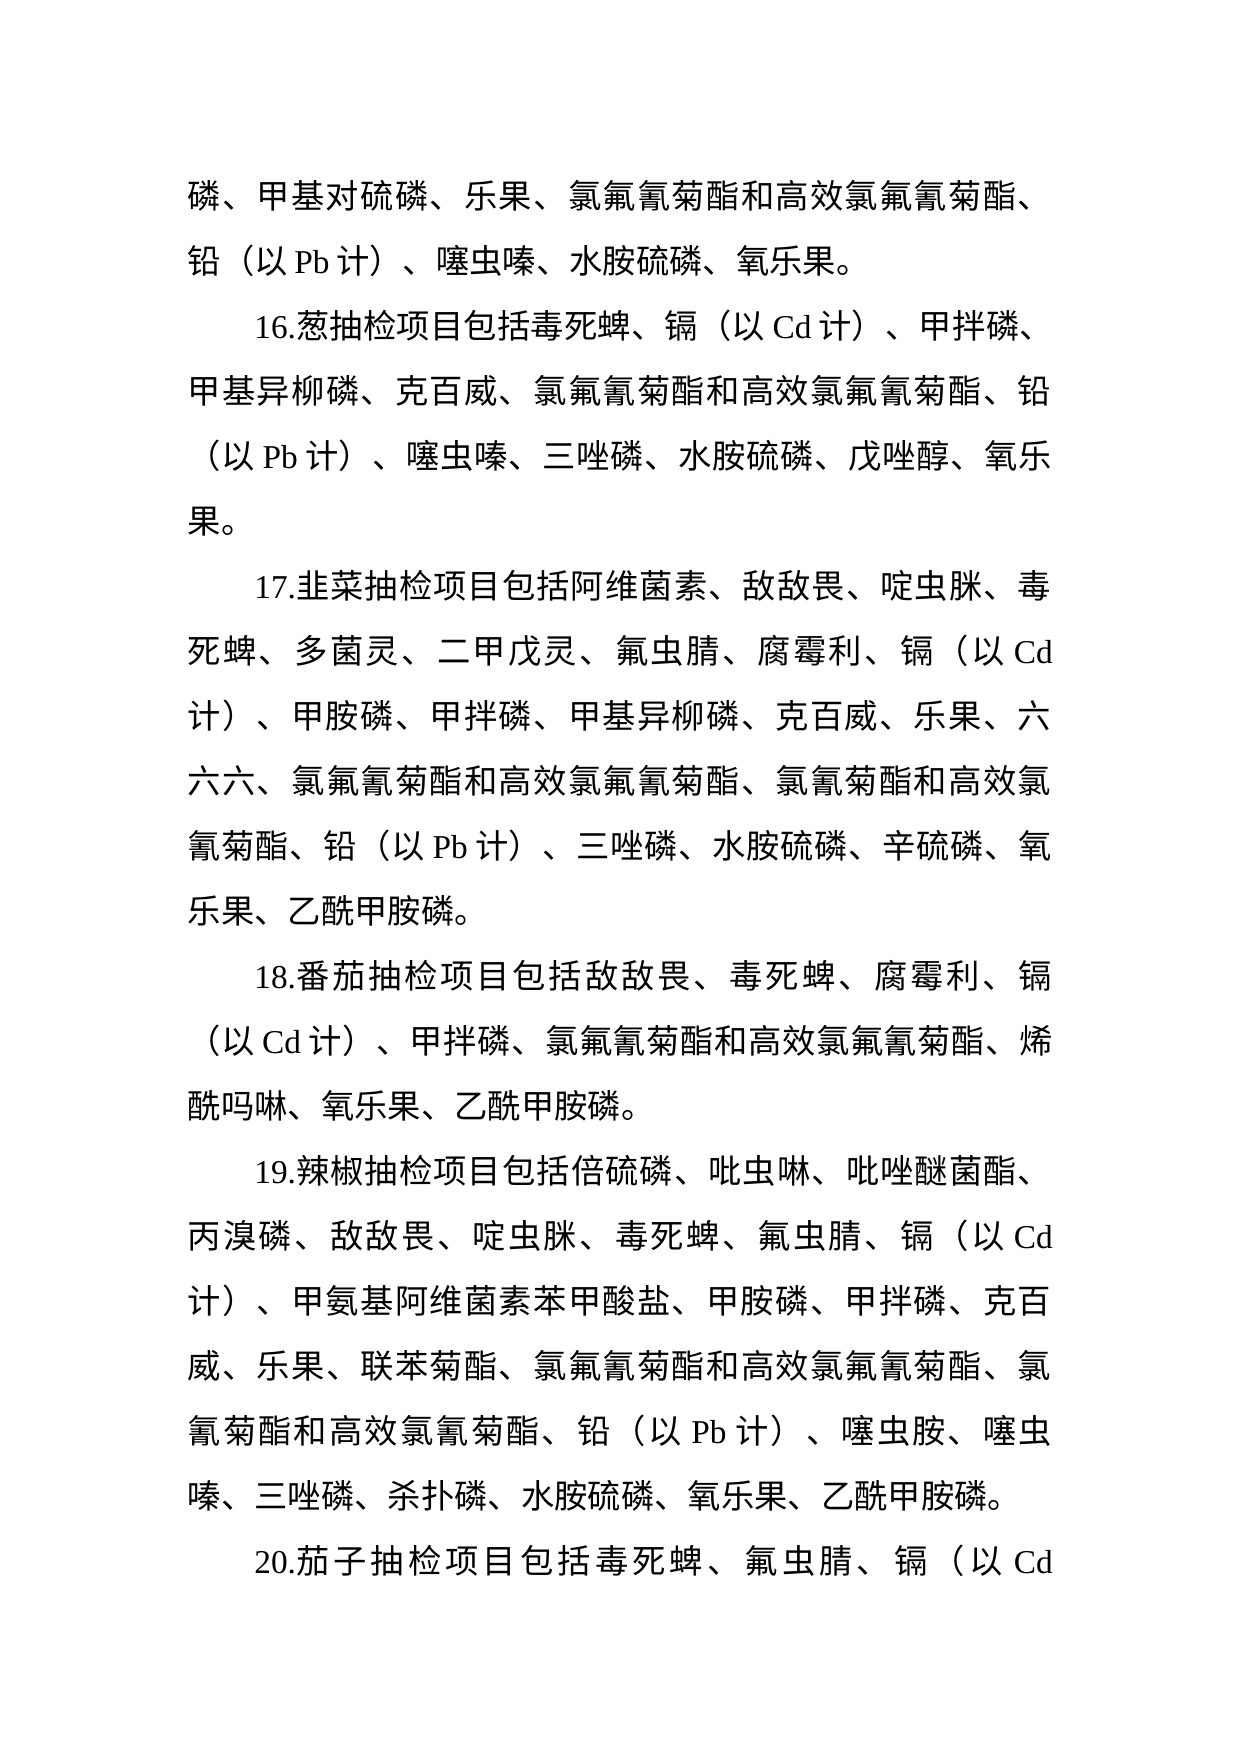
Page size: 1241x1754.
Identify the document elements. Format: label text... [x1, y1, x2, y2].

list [187, 1527, 1053, 1592]
list 葱抽检项目包括毒死蜱、镉（以Cd计）、甲拌磷、甲基异柳磷、克百威、氯氟氰菊酯和高效氯氟氰菊酯、铅（以Pb计）、噻虫嗪、三唑磷、水胺硫磷、戊唑醇、氧乐果。 [187, 292, 1053, 552]
list 番茄抽检项目包括敌敌畏、毒死蜱、腐霉利、镉（以Cd计）、甲拌磷、氯氟氰菊酯和高效氯氟氰菊酯、烯酰吗啉、氧乐果、乙酰甲胺磷。 [187, 942, 1053, 1137]
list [187, 162, 1053, 292]
list 韭菜抽检项目包括阿维菌素、敌敌畏、啶虫脒、毒死蜱、多菌灵、二甲戊灵、氟虫腈、腐霉利、镉（以Cd计）、甲胺磷、甲拌磷、甲基异柳磷、克百威、乐果、六六六、氯氟氰菊酯和高效氯氟氰菊酯、氯氰菊酯和高效氯氰菊酯、铅（以Pb计）、三唑磷、水胺硫磷、辛硫磷、氧乐果、乙酰甲胺磷。 [187, 552, 1053, 942]
list 辣椒抽检项目包括倍硫磷、吡虫啉、吡唑醚菌酯、丙溴磷、敌敌畏、啶虫脒、毒死蜱、氟虫腈、镉（以Cd计）、甲氨基阿维菌素苯甲酸盐、甲胺磷、甲拌磷、克百威、乐果、联苯菊酯、氯氟氰菊酯和高效氯氟氰菊酯、氯氰菊酯和高效氯氰菊酯、铅（以Pb计）、噻虫胺、噻虫嗪、三唑磷、杀扑磷、水胺硫磷、氧乐果、乙酰甲胺磷。 [187, 1137, 1053, 1527]
